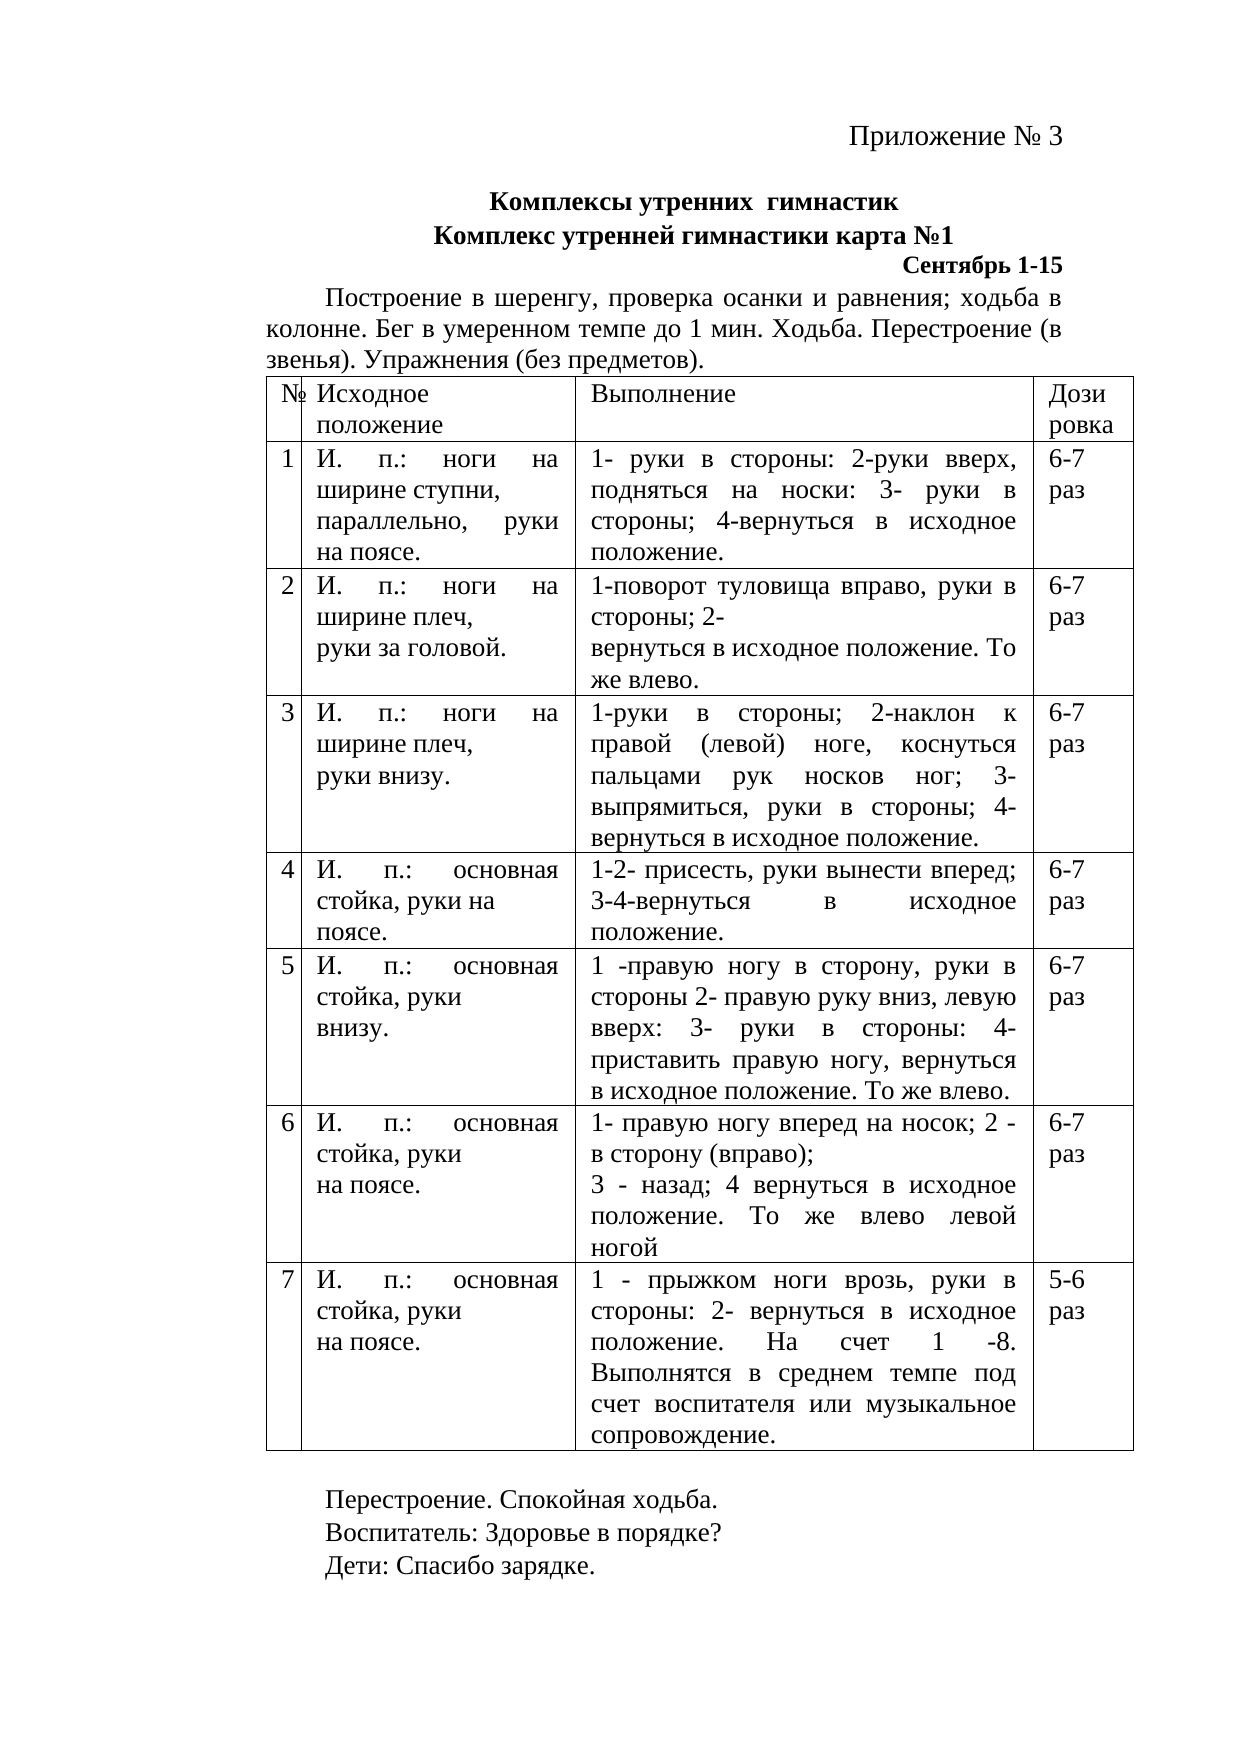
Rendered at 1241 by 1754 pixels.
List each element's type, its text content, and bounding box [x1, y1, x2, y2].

table_cell 1-2- присесть, руки вынести вперед; 3-4-вернуться в исходное положение. [576, 853, 1033, 948]
table_cell 3 [267, 696, 301, 852]
table_cell И. п.: основная стойка, руки на поясе. [302, 1263, 575, 1450]
table_cell 2 [267, 569, 301, 695]
table_cell 1 [267, 442, 301, 568]
table_cell 1-поворот туловища вправо, руки в стороны; 2- вернуться в исходное положение. То же влево. [576, 569, 1033, 695]
table_cell 6-7 раз [1034, 1106, 1133, 1262]
table_cell 6-7 раз [1034, 442, 1133, 568]
table_cell 1-руки в стороны; 2-наклон к правой (левой) ноге, коснуться пальцами рук носков ног; 3- выпрямиться, руки в стороны; 4-вернуться в исходное положение. [576, 696, 1033, 852]
table_cell 6-7 раз [1034, 853, 1133, 948]
table_cell 1- руки в стороны: 2-руки вверх, подняться на носки: 3- руки в стороны; 4-вернуться в исходное положение. [576, 442, 1033, 568]
text Комплекс утренней гимнастики карта №1 [266, 219, 1063, 251]
table_cell 4 [267, 853, 301, 948]
table_header Исходное положение [302, 377, 575, 441]
table_cell И. п.: основная стойка, руки на поясе. [302, 853, 575, 948]
table_cell 6-7 раз [1034, 949, 1133, 1105]
table_cell И. п.: ноги на ширине ступни, параллельно, руки на поясе. [302, 442, 575, 568]
table_cell 6 [267, 1106, 301, 1262]
text Комплексы утренних гимнастик [266, 186, 1063, 217]
table_header № [267, 377, 301, 441]
table_cell 7 [267, 1263, 301, 1450]
table_cell 6-7 раз [1034, 569, 1133, 695]
table_cell 5-6 раз [1034, 1263, 1133, 1450]
table_cell И. п.: основная стойка, руки внизу. [302, 949, 575, 1105]
table_cell 1 - прыжком ноги врозь, руки в стороны: 2- вернуться в исходное положение. На счет 1 -8. Выполнятся в среднем темпе под счет воспитателя или музыкальное сопровождение. [576, 1263, 1033, 1450]
text Дети: Спасибо зарядке. [266, 1549, 1063, 1580]
table_cell 1 -правую ногу в сторону, руки в стороны 2- правую руку вниз, левую вверх: 3- руки в стороны: 4-приставить правую ногу, вернуться в исходное положение. То же влево. [576, 949, 1033, 1105]
table_cell 5 [267, 949, 301, 1105]
text Построение в шеренгу, проверка осанки и равнения; ходьба в колонне. Бег в умеренном темпе до 1 мин. Ходьба. Перестроение (в звенья). Упражнения (без предметов). [266, 281, 1063, 374]
table_cell 1- правую ногу вперед на носок; 2 - в сторону (вправо); 3 - назад; 4 вернуться в исходное положение. То же влево левой ногой [576, 1106, 1033, 1262]
table_cell 6-7 раз [1034, 696, 1133, 852]
text Воспитатель: Здоровье в порядке? [266, 1516, 1063, 1547]
table_cell И. п.: основная стойка, руки на поясе. [302, 1106, 575, 1262]
table_header Дозировка [1034, 377, 1133, 441]
text Сентябрь 1-15 [266, 251, 1063, 279]
table_cell И. п.: ноги на ширине плеч, руки за головой. [302, 569, 575, 695]
table_header Выполнение [576, 377, 1033, 441]
text Приложение № 3 [177, 118, 1063, 152]
table_cell И. п.: ноги на ширине плеч, руки внизу. [302, 696, 575, 852]
text Перестроение. Спокойная ходьба. [266, 1483, 1063, 1514]
